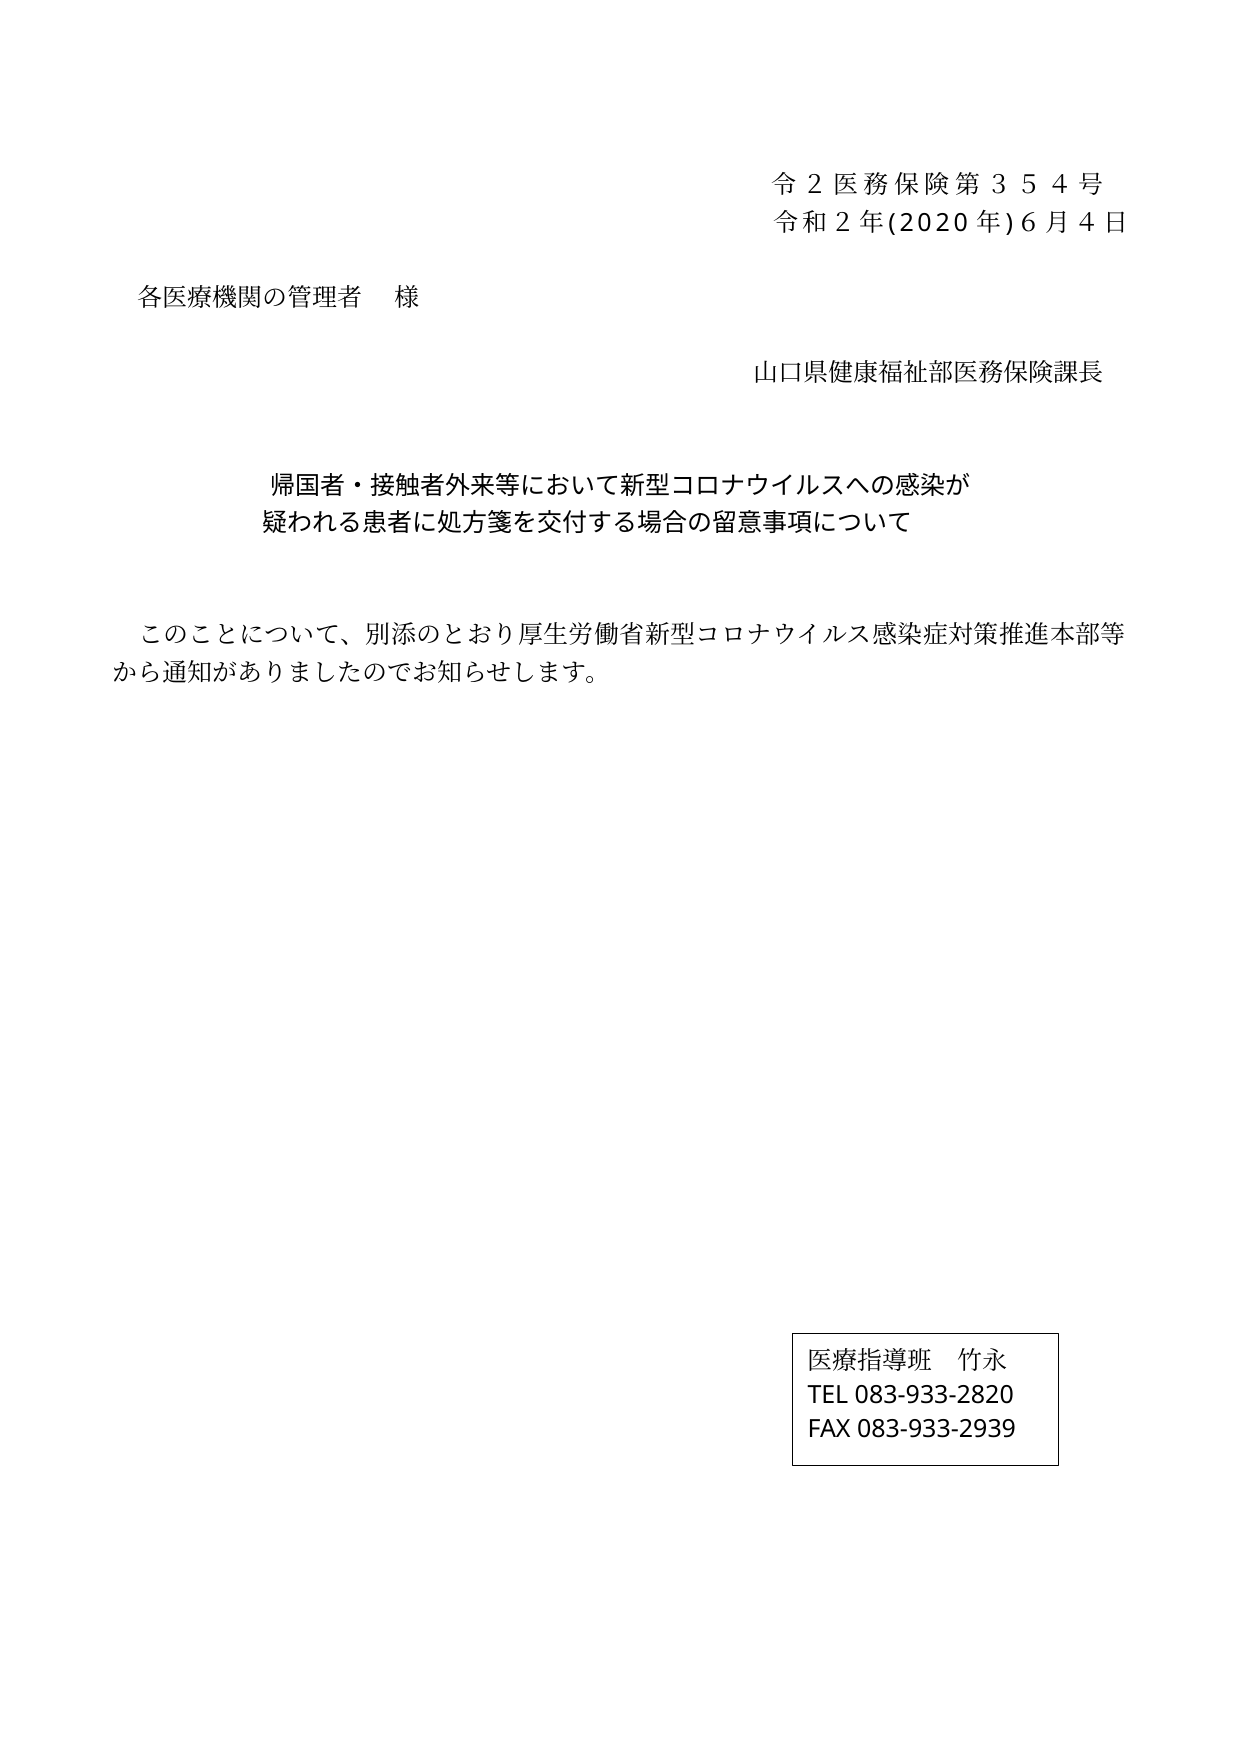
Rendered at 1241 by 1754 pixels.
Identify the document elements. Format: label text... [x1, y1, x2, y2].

text 令和２年(2020年)６月４日 [112, 202, 1128, 239]
text 山口県健康福祉部医務保険課長 [112, 352, 1103, 389]
text 各医療機関の管理者 様 [112, 277, 1128, 314]
text 疑われる患者に処方箋を交付する場合の留意事項について [112, 502, 1128, 539]
text このことについて、別添のとおり厚生労働省新型コロナウイルス感染症対策推進本部等から通知がありましたのでお知らせします。 [112, 614, 1128, 689]
text 帰国者・接触者外来等において新型コロナウイルスへの感染が [112, 464, 1128, 502]
text 令２医務保険第３５４号 [112, 164, 1103, 202]
